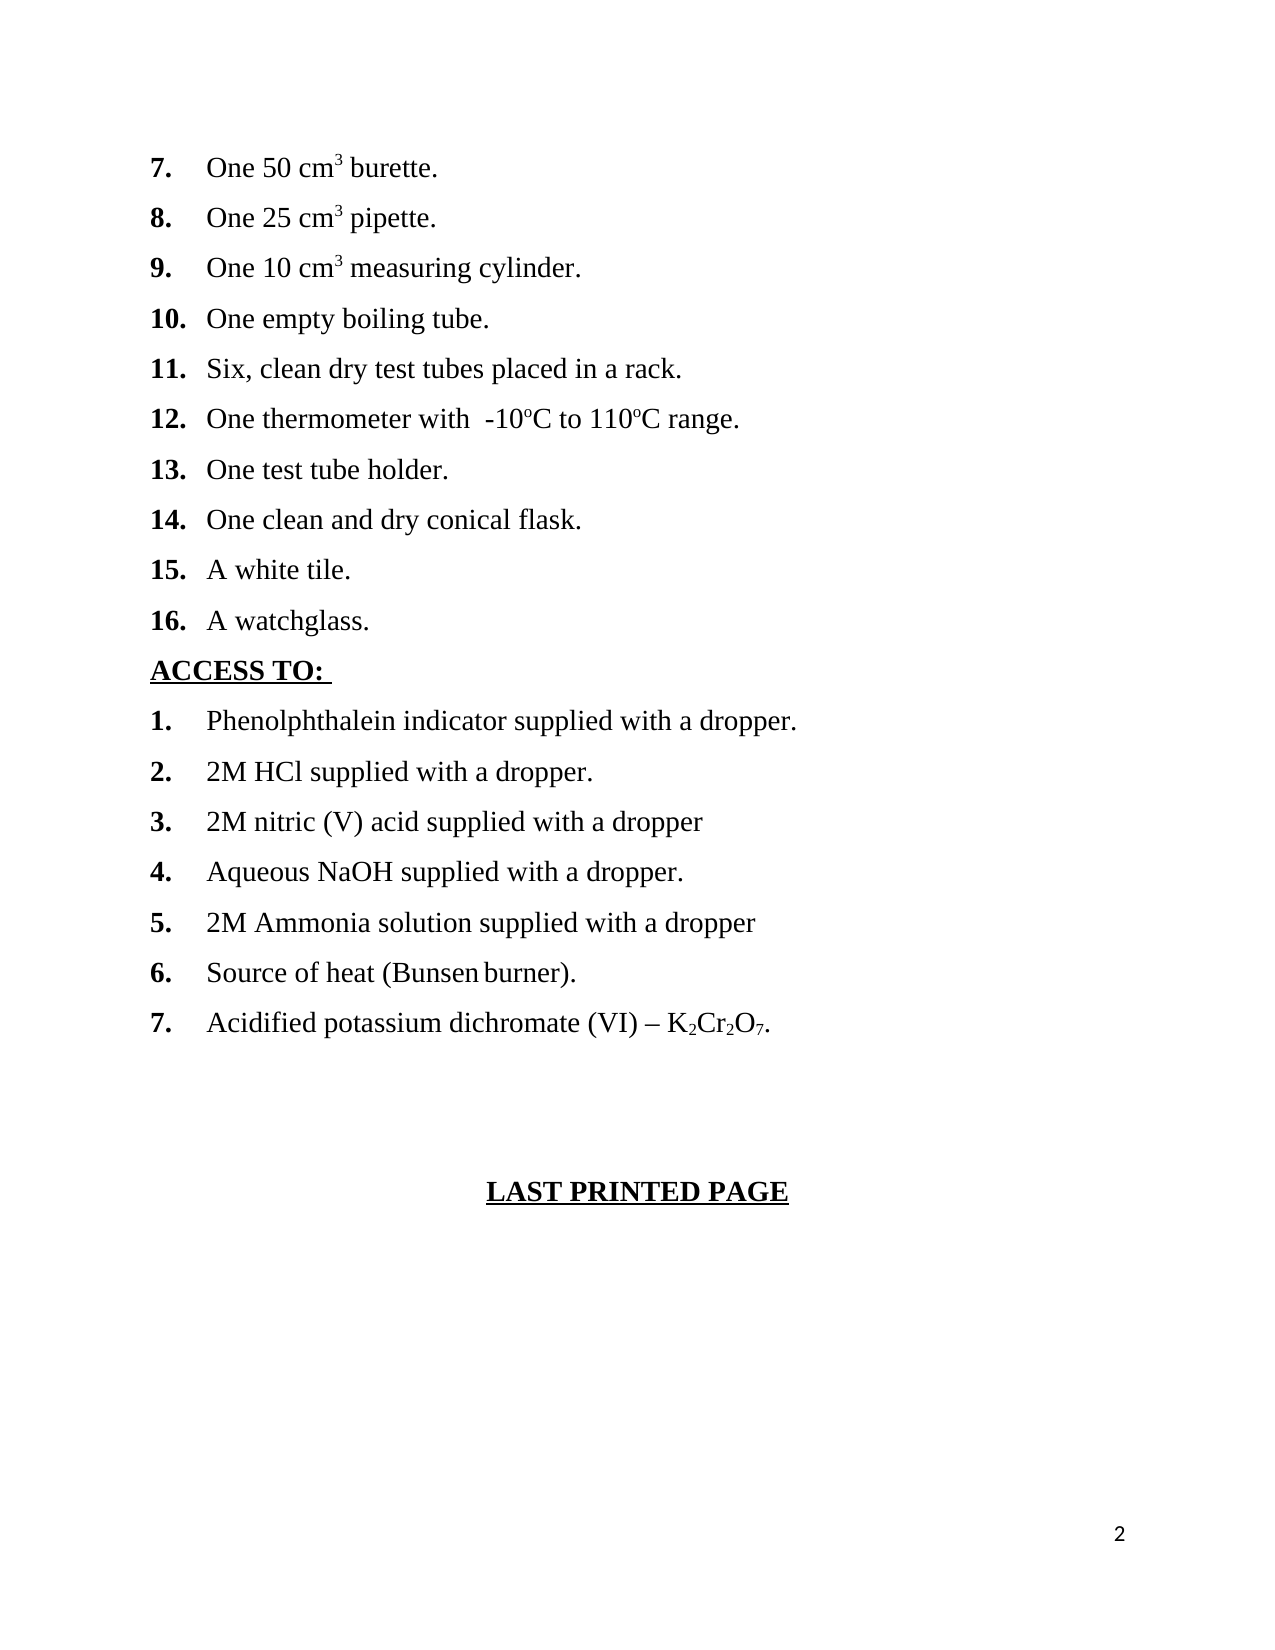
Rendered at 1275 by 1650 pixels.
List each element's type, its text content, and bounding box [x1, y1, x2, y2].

list A watchglass. [150, 603, 1125, 636]
list A white tile. [150, 552, 1125, 586]
list One 50 cm3 burette. [150, 150, 1125, 183]
list 2M Ammonia solution supplied with a dropper [150, 905, 1125, 938]
list One test tube holder. [150, 452, 1125, 485]
text LAST PRINTED PAGE [150, 1174, 1125, 1208]
list One clean and dry conical flask. [150, 502, 1125, 536]
list 2M nitric (V) acid supplied with a dropper [150, 804, 1125, 838]
list Source of heat (Bunsen burner). [150, 955, 1125, 988]
list One 10 cm3 measuring cylinder. [150, 251, 1125, 284]
list One empty boiling tube. [150, 301, 1125, 334]
list Six, clean dry test tubes placed in a rack. [150, 351, 1125, 385]
list 2M HCl supplied with a dropper. [150, 754, 1125, 787]
list Aqueous NaOH supplied with a dropper. [150, 854, 1125, 888]
list Phenolphthalein indicator supplied with a dropper. [150, 703, 1125, 737]
list One thermometer with -10oC to 110oC range. [150, 402, 1125, 435]
list Acidified potassium dichromate (VI) – K2Cr2O7. [150, 1005, 1125, 1039]
text ACCESS TO: [150, 653, 1125, 687]
list One 25 cm3 pipette. [150, 200, 1125, 234]
